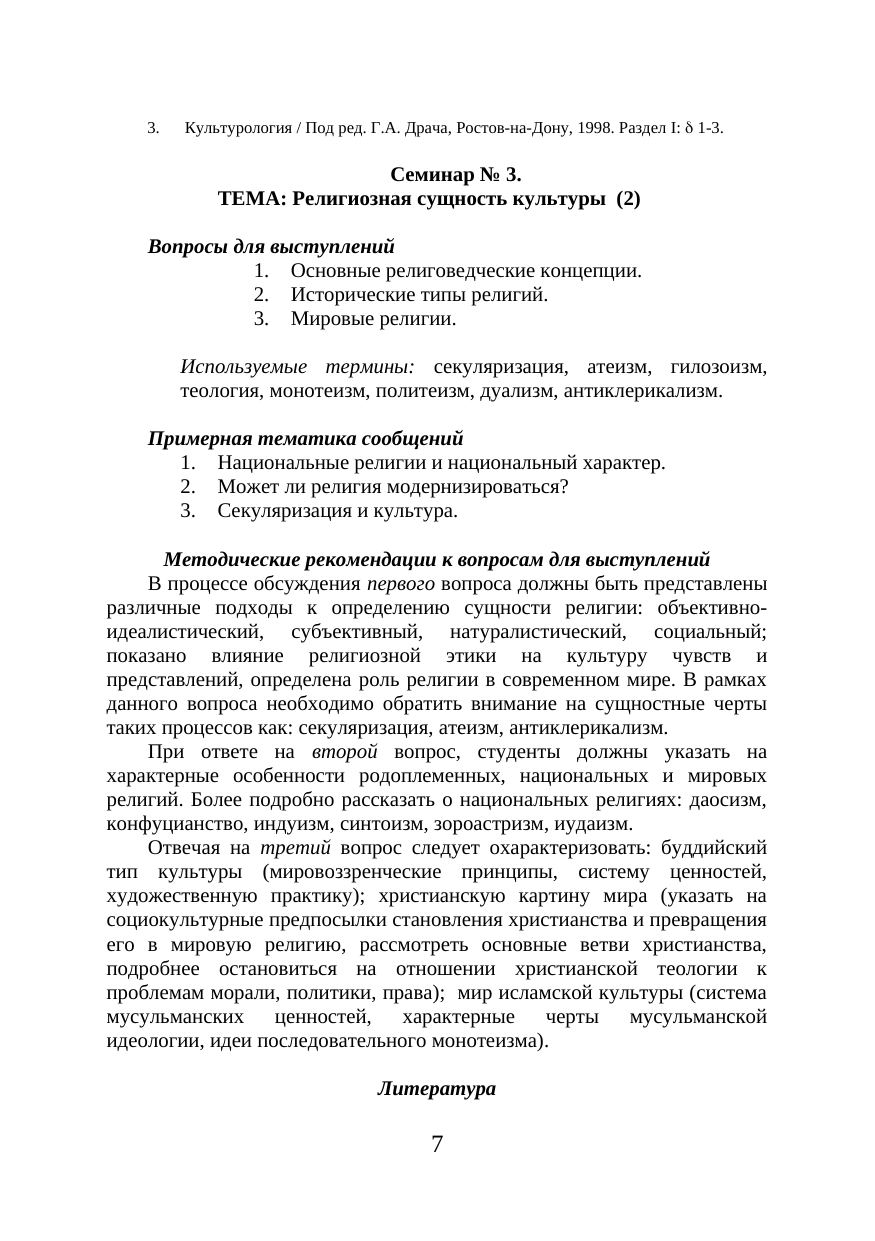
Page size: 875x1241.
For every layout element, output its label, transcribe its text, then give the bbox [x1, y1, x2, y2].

list Национальные религии и национальный характер. [180, 450, 768, 474]
text Отвечая на третий вопрос следует охарактеризовать: буддийский тип культуры (мировоззренческие принципы, систему ценностей, художественную практику); христианскую картину мира (указать на социокультурные предпосылки становления христианства и превращения его в мировую религию, рассмотреть основные ветви христианства, подробнее остановиться на отношении христианской теологии к проблемам морали, политики, права); мир исламской культуры (система мусульманских ценностей, характерные черты мусульманской идеологии, идеи последовательного монотеизма). [106, 835, 768, 1052]
list Культурология / Под ред. Г.А. Драча, Ростов-на-Дону, 1998. Раздел I: 1-3. [147, 118, 768, 137]
text Литература [106, 1076, 768, 1100]
text Семинар № 3. [144, 161, 768, 186]
text Методические рекомендации к вопросам для выступлений [106, 546, 768, 571]
list Может ли религия модернизироваться? [180, 474, 768, 498]
text При ответе на второй вопрос, студенты должны указать на характерные особенности родоплеменных, национальных и мировых религий. Более подробно рассказать о национальных религиях: даосизм, конфуцианство, индуизм, синтоизм, зороастризм, иудаизм. [106, 739, 768, 835]
text Вопросы для выступлений [106, 234, 768, 258]
list Основные религоведческие концепции. [253, 258, 768, 282]
list Исторические типы религий. [253, 282, 768, 306]
text Примерная тематика сообщений [106, 426, 768, 450]
text В процессе обсуждения первого вопроса должны быть представлены различные подходы к определению сущности религии: объективно-идеалистический, субъективный, натуралистический, социальный; показано влияние религиозной этики на культуру чувств и представлений, определена роль религии в современном мире. В рамках данного вопроса необходимо обратить внимание на сущностные черты таких процессов как: секуляризация, атеизм, антиклерикализм. [106, 571, 768, 739]
text ТЕМА: Религиозная сущность культуры (2) [218, 186, 768, 209]
text Используемые термины: секуляризация, атеизм, гилозоизм, теология, монотеизм, политеизм, дуализм, антиклерикализм. [180, 354, 768, 402]
list Мировые религии. [253, 306, 768, 330]
list Секуляризация и культура. [180, 498, 768, 522]
